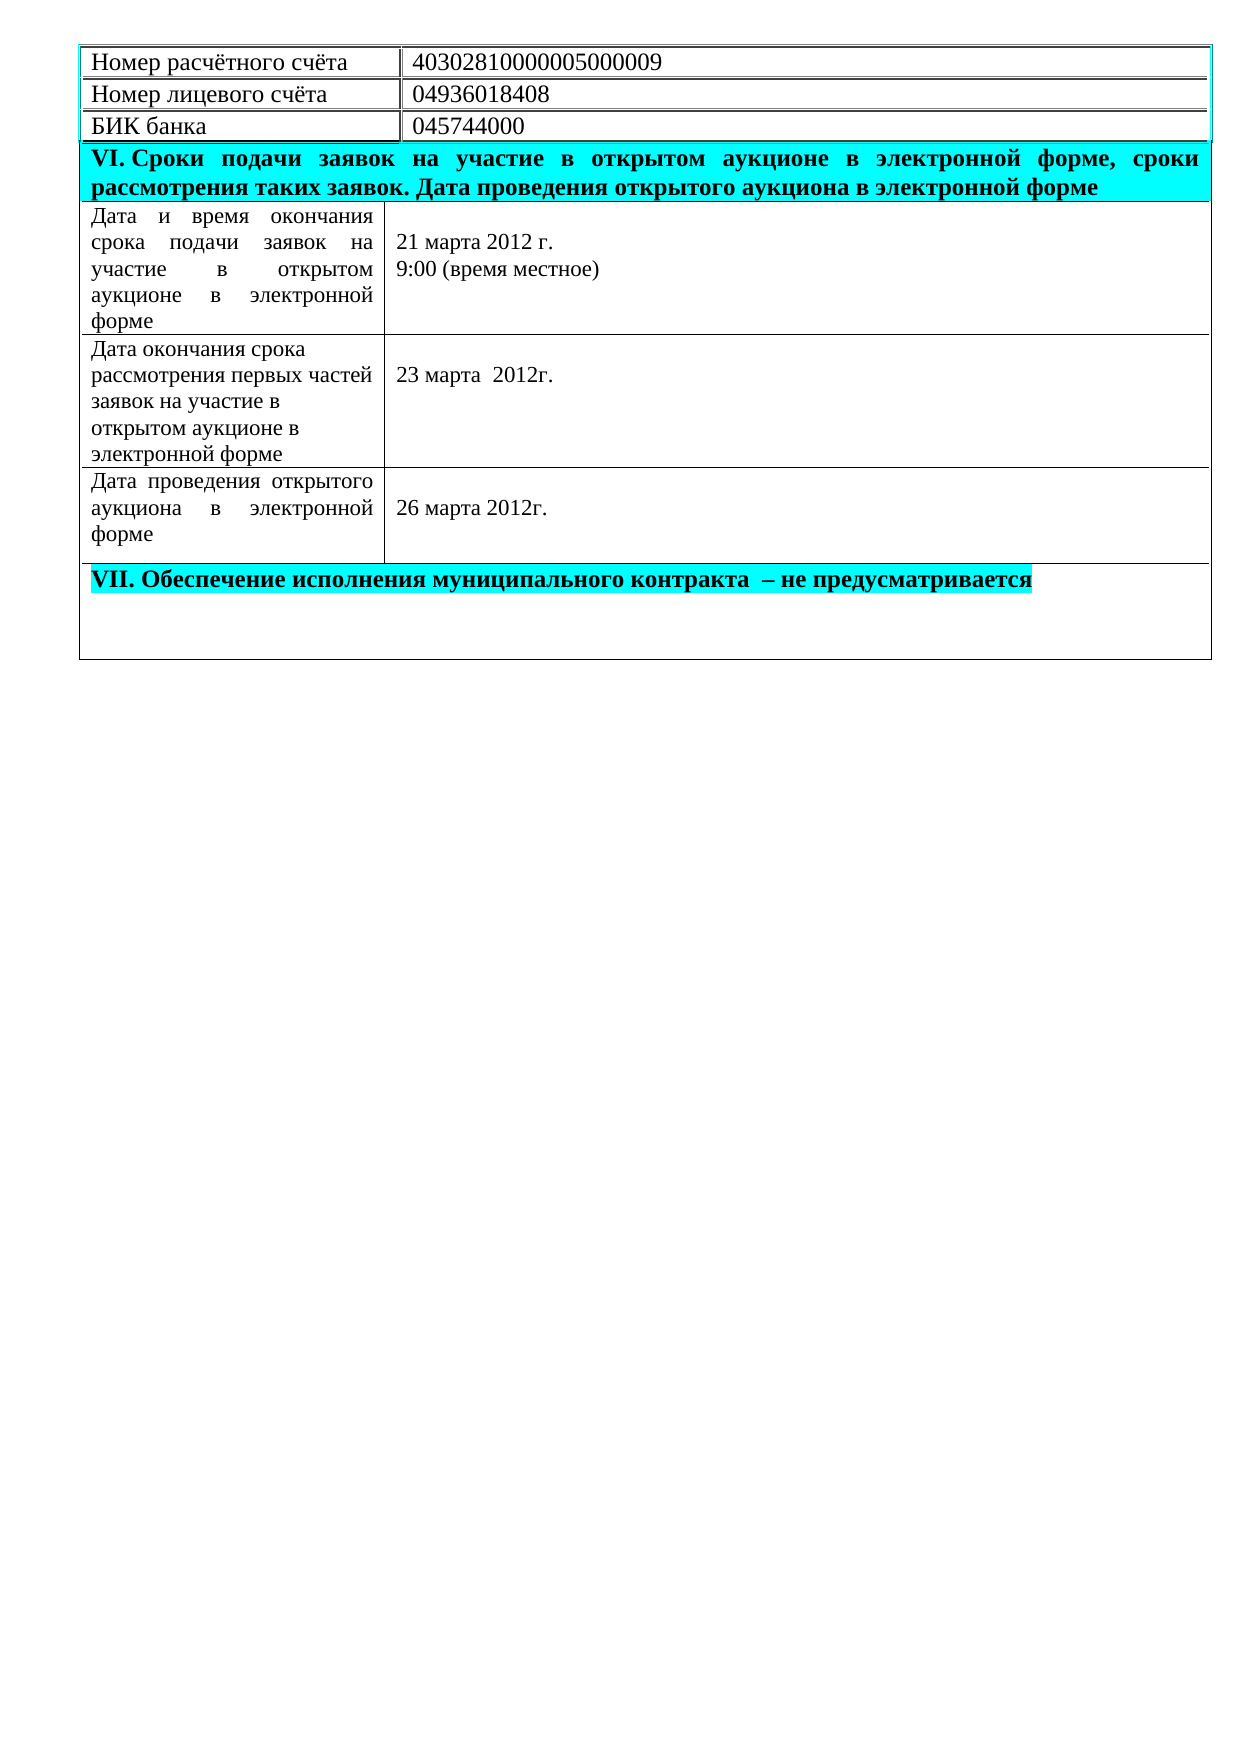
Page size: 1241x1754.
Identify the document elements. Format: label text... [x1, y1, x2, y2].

table_cell Дата окончания срока рассмотрения первых частей заявок на участие в открытом аукционе в электронной форме [80, 334, 384, 467]
table_cell 045744000 [401, 108, 1211, 140]
table_cell БИК банка [80, 108, 401, 140]
table_cell 21 марта 2012 г. 9:00 (время местное) [385, 201, 1211, 334]
table_cell VI. Сроки подачи заявок на участие в открытом аукционе в электронной форме, сроки рассмотрения таких заявок. Дата проведения открытого аукциона в электронной форме [80, 140, 1211, 201]
table_cell Дата проведения открытого аукциона в электронной форме [80, 467, 384, 563]
table_cell 23 марта 2012г. [385, 334, 1211, 467]
table_cell 04936018408 [403, 76, 1210, 108]
table_cell Номер лицевого счёта [81, 76, 400, 108]
table_cell 40302810000005000009 [401, 47, 1210, 76]
table_cell 26 марта 2012г. [385, 467, 1211, 563]
table_cell Номер расчётного счёта [81, 48, 401, 76]
table_cell VII. Обеспечение исполнения муниципального контракта – не предусматривается [80, 563, 1211, 659]
table_cell Дата и время окончания срока подачи заявок на участие в открытом аукционе в электронной форме [80, 201, 384, 334]
